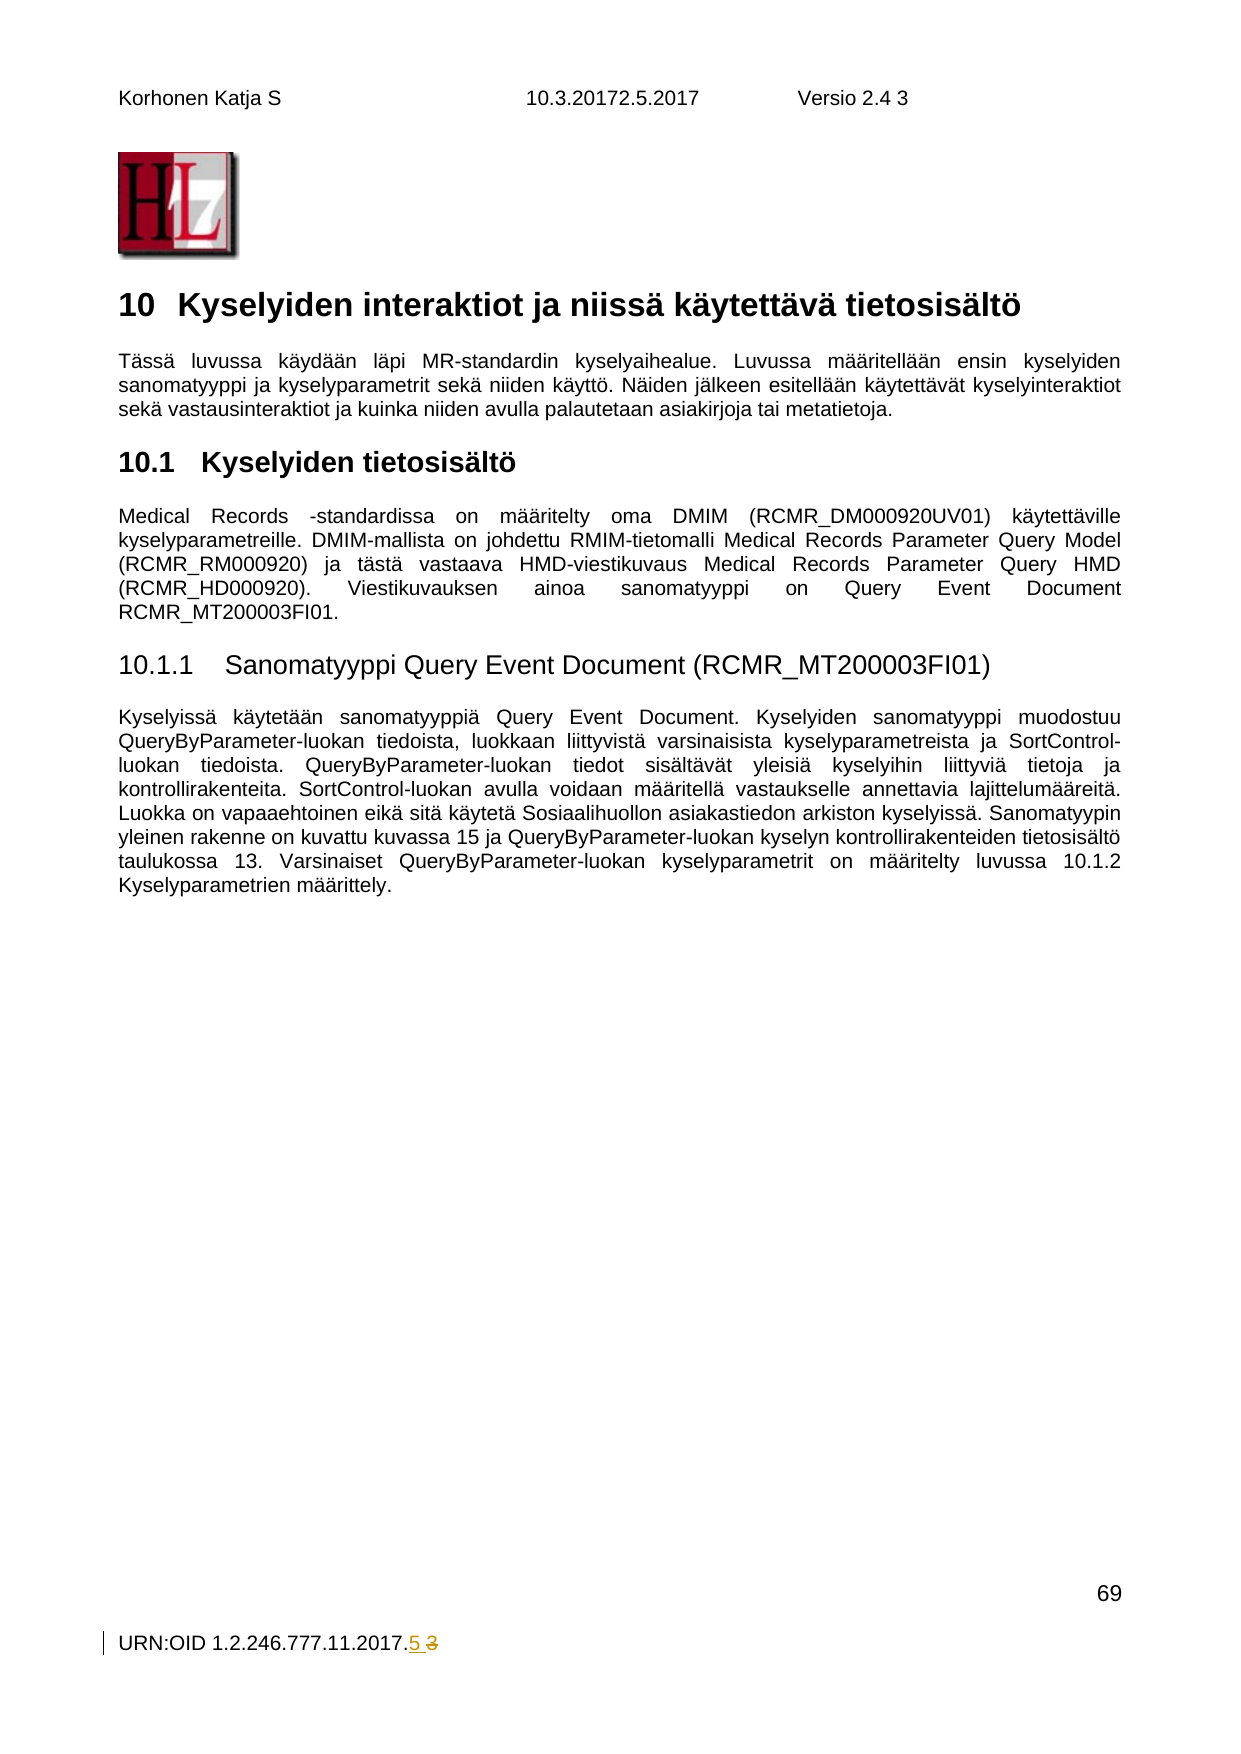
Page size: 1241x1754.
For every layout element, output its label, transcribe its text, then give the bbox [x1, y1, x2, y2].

subtitle Kyselyiden tietosisältö [118, 445, 1122, 479]
text Medical Records -standardissa on määritelty oma DMIM (RCMR_DM000920UV01) käytettäville kyselyparametreille. DMIM-mallista on johdettu RMIM-tietomalli Medical Records Parameter Query Model (RCMR_RM000920) ja tästä vastaava HMD-viestikuvaus Medical Records Parameter Query HMD (RCMR_HD000920). Viestikuvauksen ainoa sanomatyyppi on Query Event Document RCMR_MT200003FI01. [118, 504, 1122, 624]
subtitle Kyselyiden interaktiot ja niissä käytettävä tietosisältö [118, 285, 1122, 323]
picture [118, 152, 241, 260]
text Tässä luvussa käydään läpi MR-standardin kyselyaihealue. Luvussa määritellään ensin kyselyiden sanomatyyppi ja kyselyparametrit sekä niiden käyttö. Näiden jälkeen esitellään käytettävät kyselyinteraktiot sekä vastausinteraktiot ja kuinka niiden avulla palautetaan asiakirjoja tai metatietoja. [118, 348, 1122, 420]
subtitle Sanomatyyppi Query Event Document (RCMR_MT200003FI01) [118, 649, 1122, 680]
text Kyselyissä käytetään sanomatyyppiä Query Event Document. Kyselyiden sanomatyyppi muodostuu QueryByParameter-luokan tiedoista, luokkaan liittyvistä varsinaisista kyselyparametreista ja SortControl-luokan tiedoista. QueryByParameter-luokan tiedot sisältävät yleisiä kyselyihin liittyviä tietoja ja kontrollirakenteita. SortControl-luokan avulla voidaan määritellä vastaukselle annettavia lajittelumääreitä. Luokka on vapaaehtoinen eikä sitä käytetä Sosiaalihuollon asiakastiedon arkiston kyselyissä. Sanomatyypin yleinen rakenne on kuvattu kuvassa 15 ja QueryByParameter-luokan kyselyn kontrollirakenteiden tietosisältö taulukossa 13. Varsinaiset QueryByParameter-luokan kyselyparametrit on määritelty luvussa 10.1.2 Kyselyparametrien määrittely. [118, 705, 1122, 897]
